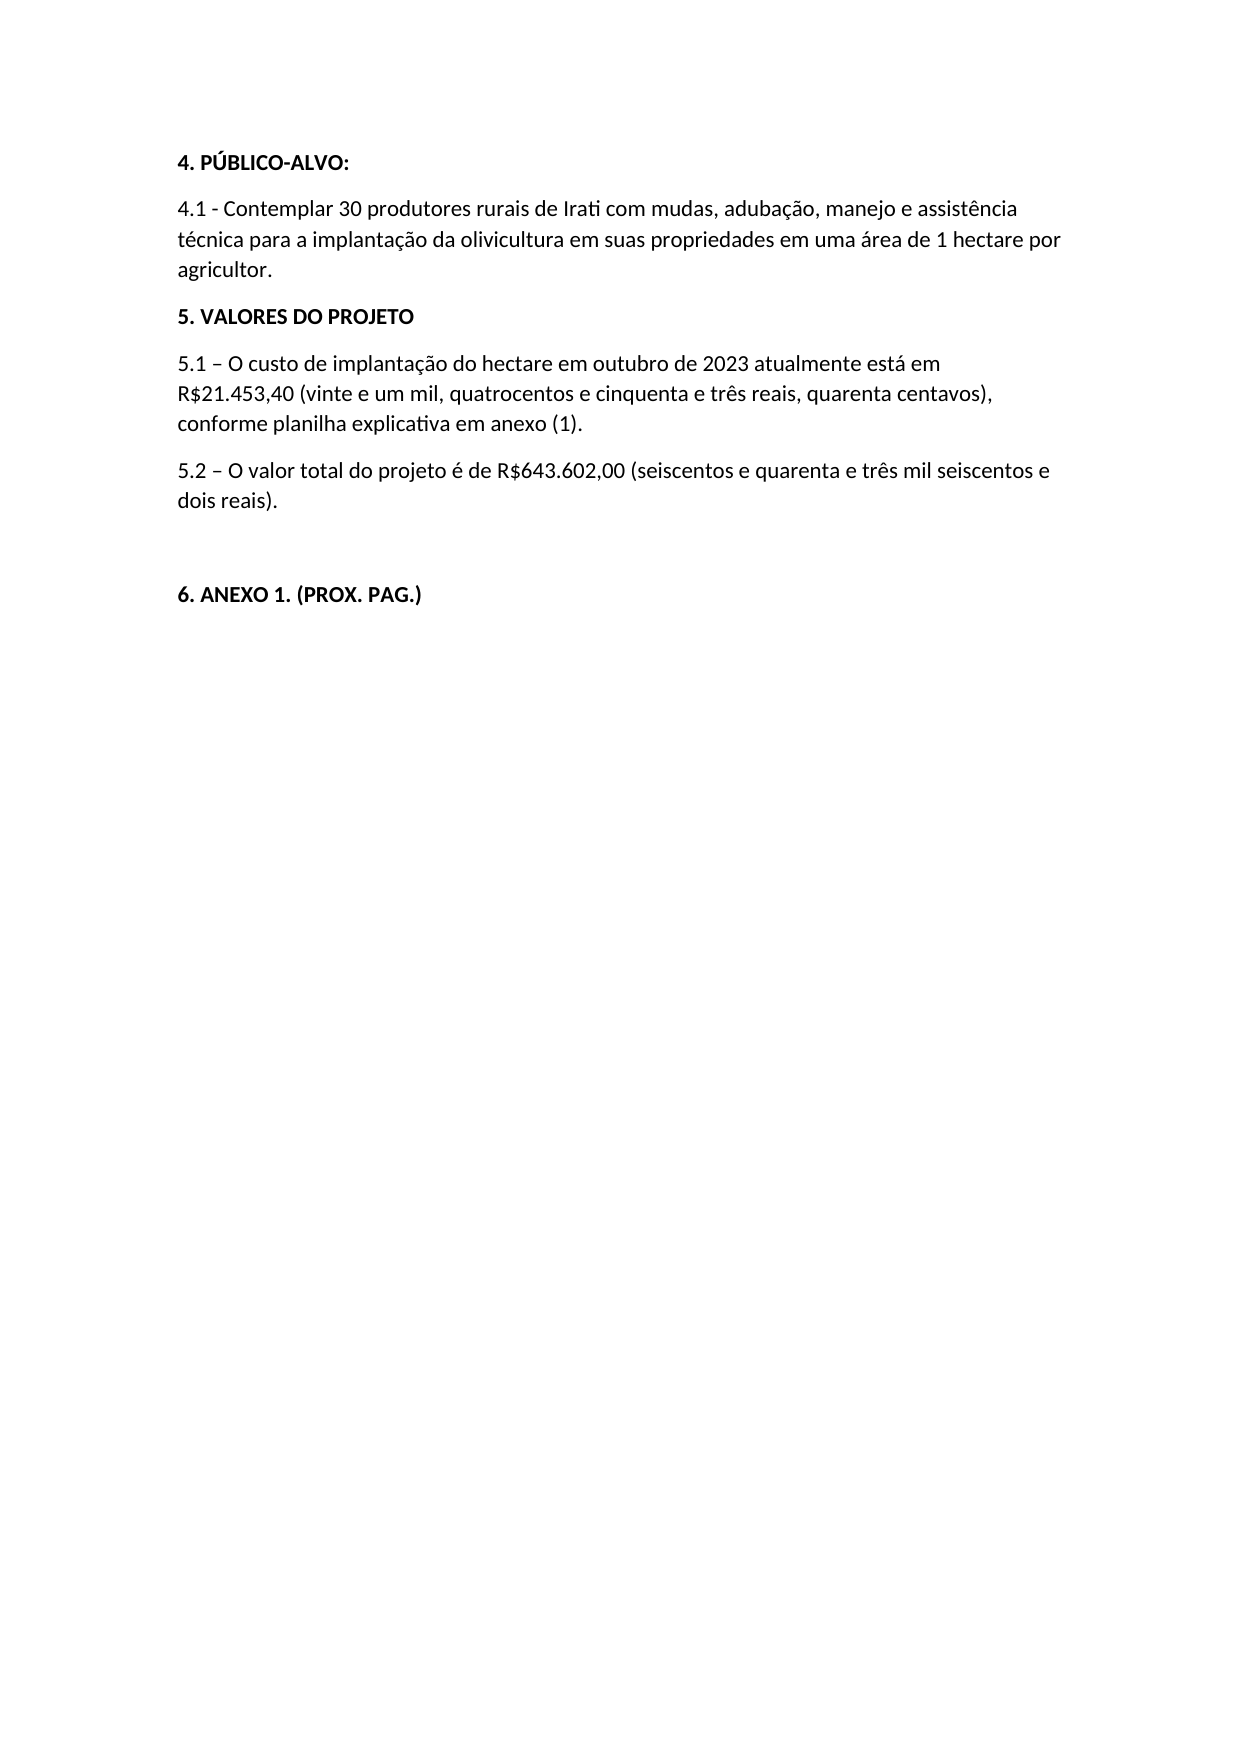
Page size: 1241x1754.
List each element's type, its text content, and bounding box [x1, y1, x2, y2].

text 5.1 – O custo de implantação do hectare em outubro de 2023 atualmente está em R$21.453,40 (vinte e um mil, quatrocentos e cinquenta e três reais, quarenta centavos), conforme planilha explicativa em anexo (1). [177, 349, 1063, 437]
text 5.2 – O valor total do projeto é de R$643.602,00 (seiscentos e quarenta e três mil seiscentos e dois reais). [177, 456, 1063, 514]
text 4. PÚBLICO-ALVO: [177, 148, 1063, 176]
text 5. VALORES DO PROJETO [177, 302, 1063, 330]
text 4.1 - Contemplar 30 produtores rurais de Irati com mudas, adubação, manejo e assistência técnica para a implantação da olivicultura em suas propriedades em uma área de 1 hectare por agricultor. [177, 194, 1063, 283]
text 6. ANEXO 1. (PROX. PAG.) [177, 580, 1063, 608]
